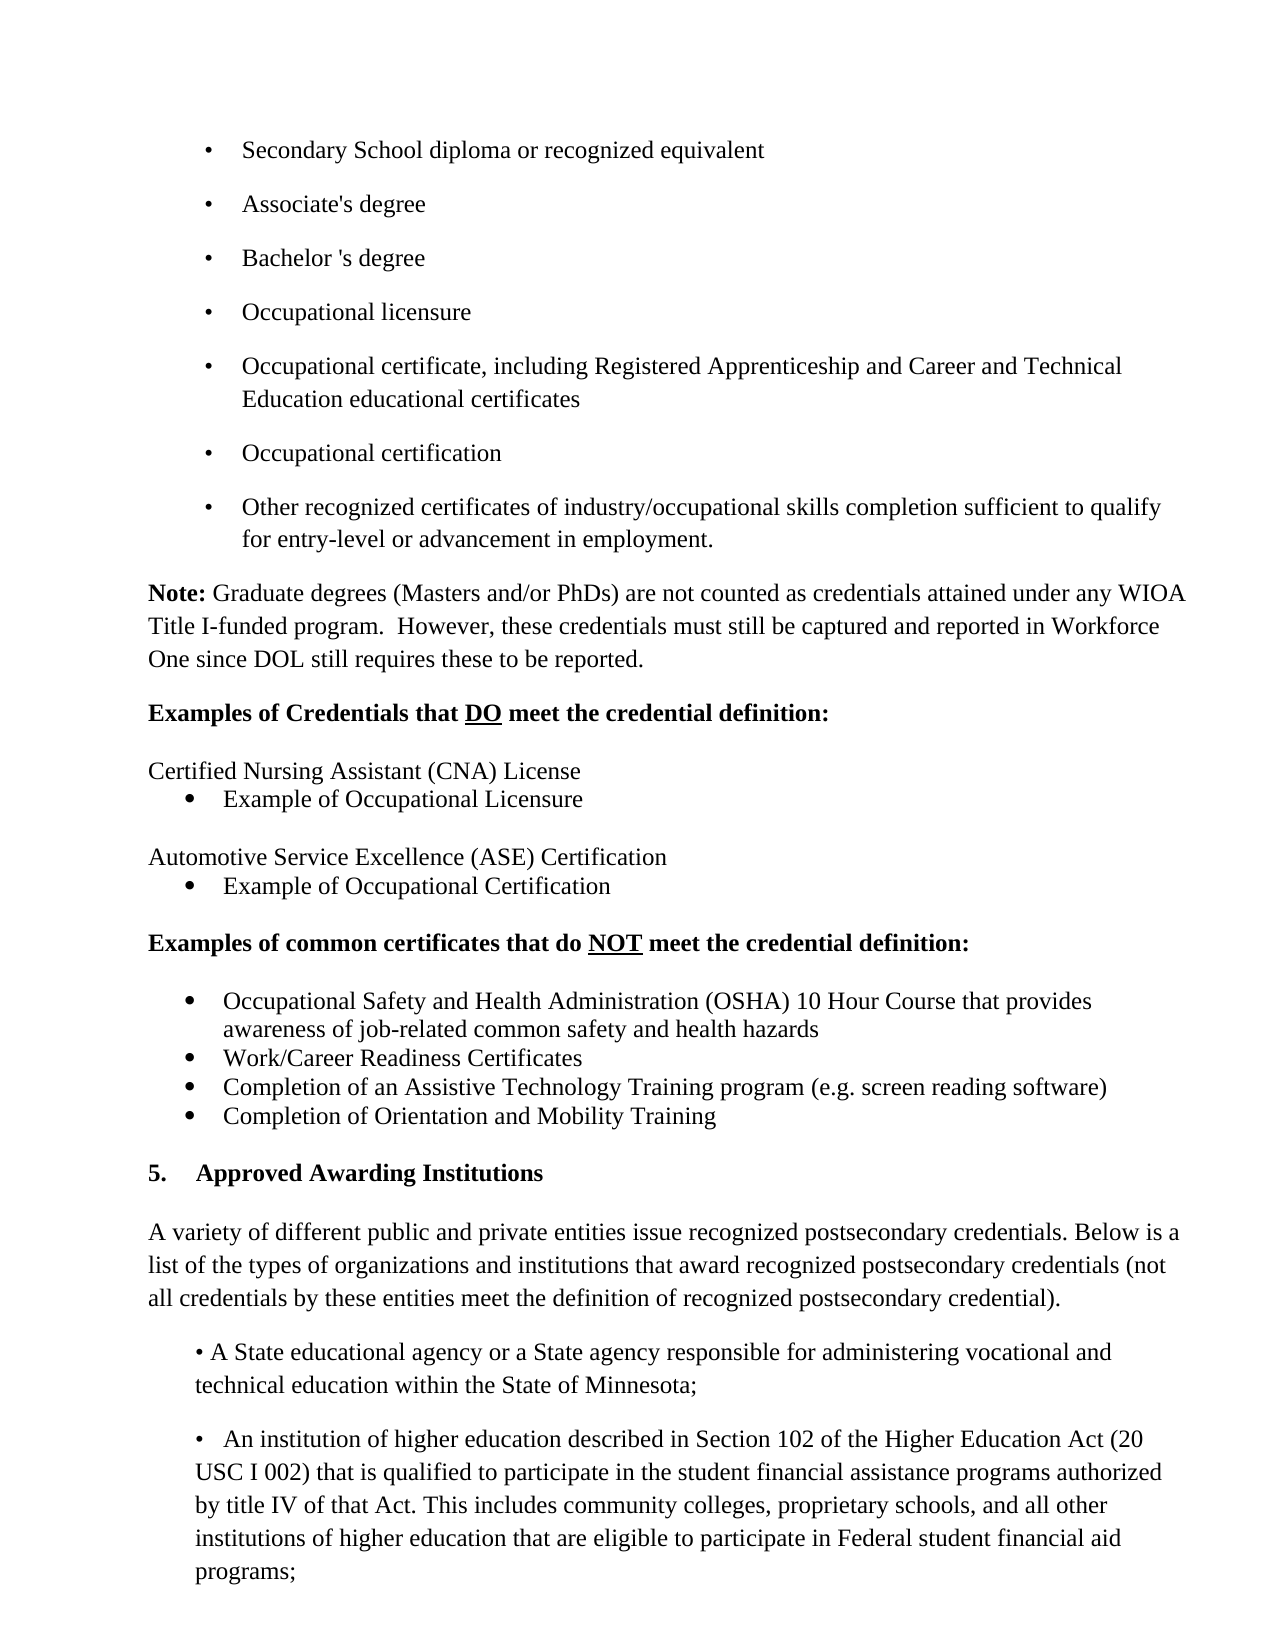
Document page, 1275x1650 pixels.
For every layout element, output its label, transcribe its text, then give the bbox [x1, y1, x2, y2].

list Bachelor 's degree [204, 243, 1187, 272]
text • A State educational agency or a State agency responsible for administering vocational and technical education within the State of Minnesota; [195, 1337, 1187, 1398]
list Occupational certificate, including Registered Apprenticeship and Career and Technical Education educational certificates [204, 351, 1187, 413]
text Automotive Service Excellence (ASE) Certification [148, 842, 1187, 871]
list Example of Occupational Certification [185, 871, 1187, 899]
text Note: Graduate degrees (Masters and/or PhDs) are not counted as credentials attained under any WIOA Title I-funded program. However, these credentials must still be captured and reported in Workforce One since DOL still requires these to be reported. [148, 578, 1187, 673]
list Occupational certification [204, 438, 1187, 466]
list Completion of Orientation and Mobility Training [185, 1101, 1187, 1129]
list Occupational Safety and Health Administration (OSHA) 10 Hour Course that provides awareness of job-related common safety and health hazards [185, 986, 1187, 1043]
list Secondary School diploma or recognized equivalent [204, 135, 1187, 164]
text A variety of different public and private entities issue recognized postsecondary credentials. Below is a list of the types of organizations and institutions that award recognized postsecondary credentials (not all credentials by these entities meet the definition of recognized postsecondary credential). [148, 1217, 1187, 1312]
list Approved Awarding Institutions [148, 1158, 1187, 1187]
list Work/Career Readiness Certificates [185, 1043, 1187, 1072]
text Examples of Credentials that DO meet the credential definition: [148, 698, 1187, 727]
list Associate's degree [204, 189, 1187, 218]
list Completion of an Assistive Technology Training program (e.g. screen reading software) [185, 1072, 1187, 1101]
text Certified Nursing Assistant (CNA) License [148, 756, 1187, 784]
list Example of Occupational Licensure [185, 784, 1187, 813]
text Examples of common certificates that do NOT meet the credential definition: [148, 928, 1187, 957]
list Other recognized certificates of industry/occupational skills completion sufficient to qualify for entry-level or advancement in employment. [204, 492, 1187, 553]
list Occupational licensure [204, 297, 1187, 326]
text • An institution of higher education described in Section 102 of the Higher Education Act (20 USC I 002) that is qualified to participate in the student financial assistance programs authorized by title IV of that Act. This includes community colleges, proprietary schools, and all other institutions of higher education that are eligible to participate in Federal student financial aid programs; [195, 1424, 1187, 1584]
